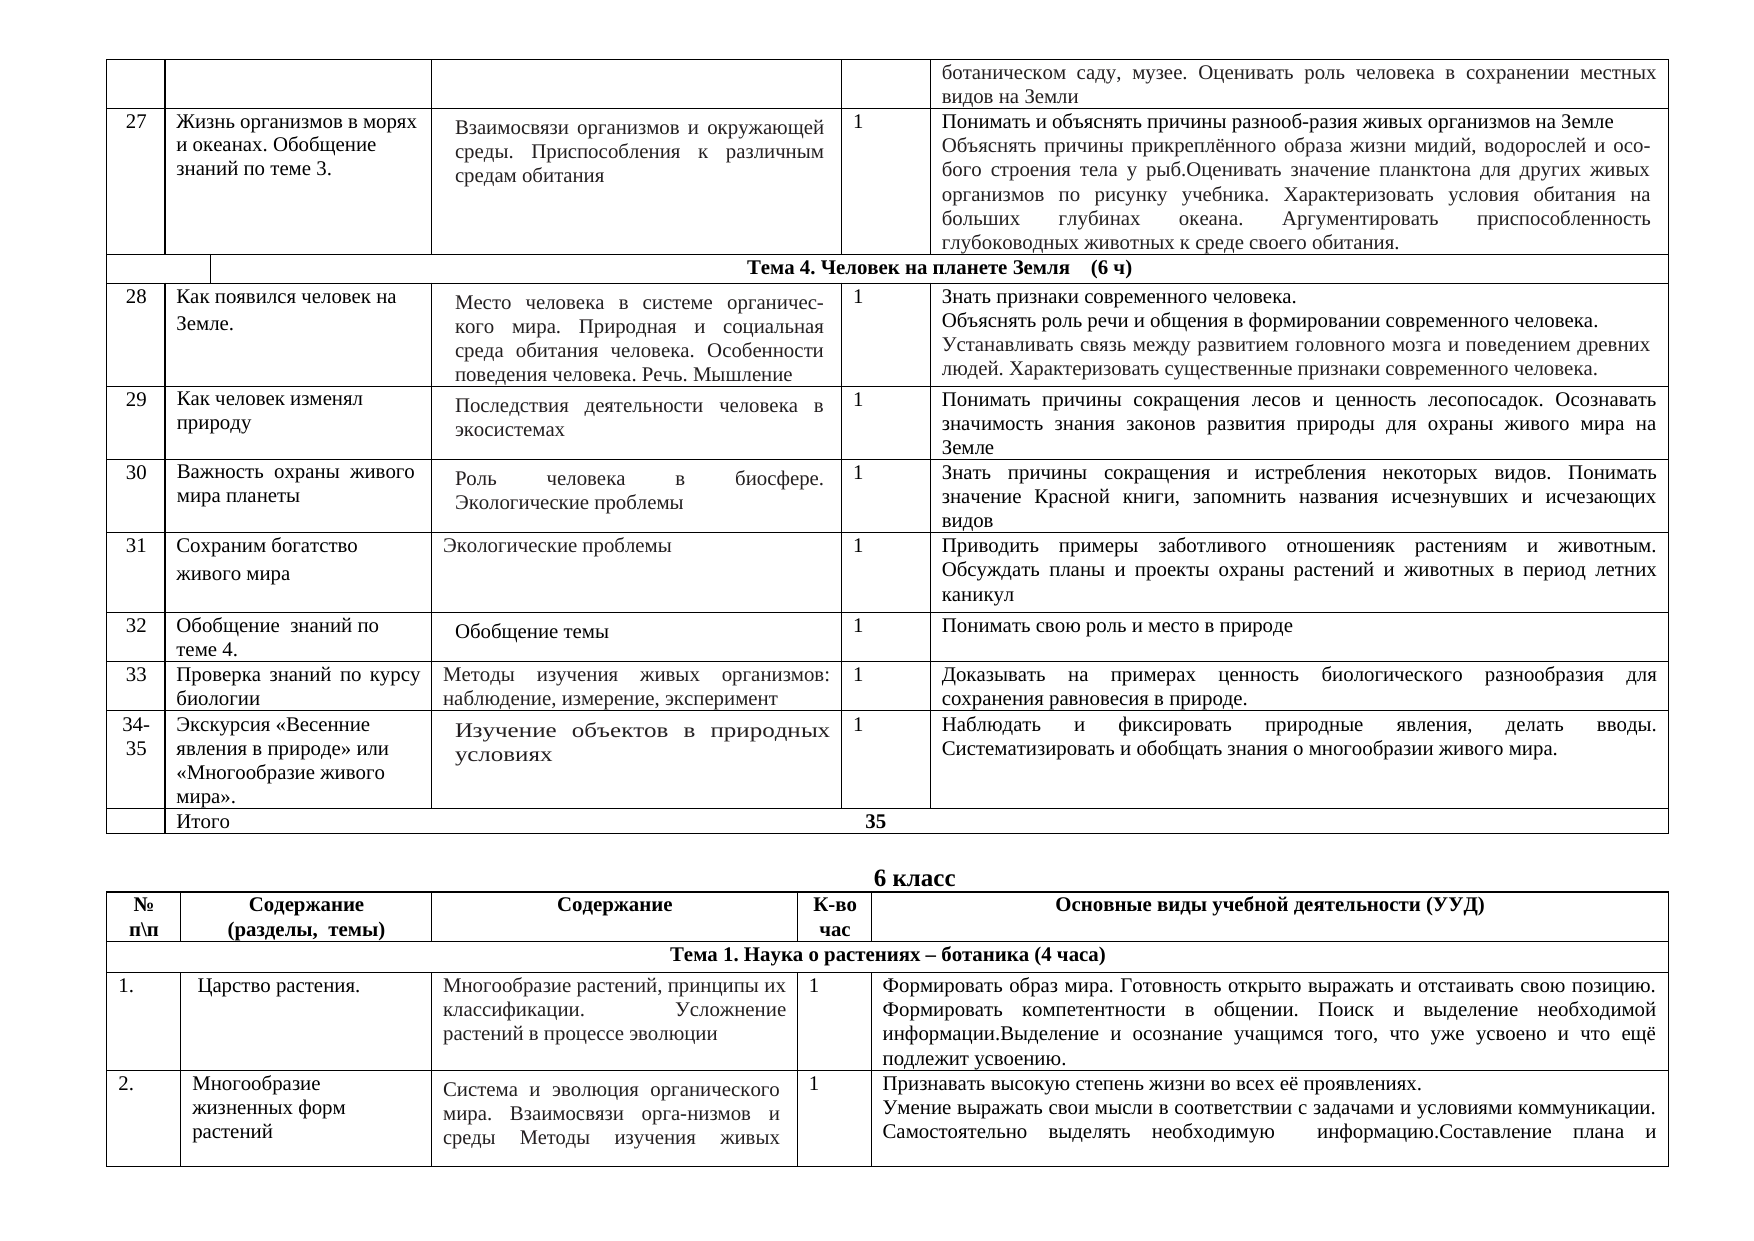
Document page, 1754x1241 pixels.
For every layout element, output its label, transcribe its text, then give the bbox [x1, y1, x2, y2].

table_header № п\п [107, 893, 180, 941]
table_cell 27 [107, 109, 164, 254]
table_header Основные виды учебной деятельности (УУД) [872, 893, 1668, 941]
table_cell 2. [107, 1071, 180, 1166]
table_cell 32 [107, 613, 164, 661]
table_cell Место человека в системе органичес-кого мира. Природная и социальная среда обитания человека. Особенности поведения человека. Речь. Мышление [432, 284, 841, 386]
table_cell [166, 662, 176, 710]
table_cell Обобщение темы [432, 613, 841, 661]
table_cell Понимать причины сокращения лесов и ценность лесопосадок. Осознавать значимость знания законов развития природы для охраны живого мира на Земле [931, 387, 1668, 459]
table_cell Методы изучения живых организмов: наблюдение, измерение, эксперимент [432, 662, 841, 710]
table_cell Понимать свою роль и место в природе [931, 613, 1668, 661]
text 6 класс [193, 863, 1636, 891]
table_cell Как появился человек на Земле. [166, 284, 431, 386]
table_header К-во час [798, 893, 871, 941]
table_cell 1 [842, 613, 930, 661]
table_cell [166, 60, 431, 108]
table_cell 1 [842, 387, 930, 459]
table_cell Формировать образ мира. Готовность открыто выражать и отстаивать свою позицию. Формировать компетентности в общении. Поиск и выделение необходимой информации.Выделение и осознание учащимся того, что уже усвоено и что ещё подлежит усвоению. [872, 973, 1668, 1069]
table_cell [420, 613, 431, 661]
table_cell Экологические проблемы [432, 533, 841, 612]
table_cell 1. [107, 973, 180, 1069]
table_cell Последствия деятельности человека в экосистемах [432, 387, 841, 459]
table_cell Важность охраны живого мира планеты [166, 460, 431, 532]
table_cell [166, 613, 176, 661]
table_cell 31 [107, 533, 164, 612]
table_cell 1 [842, 662, 930, 710]
table_cell 1 [798, 973, 871, 1069]
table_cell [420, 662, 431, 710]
table_cell Экскурсия «Весенние явления в природе» или «Многообразие живого мира». [166, 711, 431, 808]
table_cell 1 [842, 533, 930, 612]
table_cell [872, 1071, 1668, 1166]
table_cell Приводить примеры заботливого отношенияк растениям и животным. Обсуждать планы и проекты охраны растений и животных в период летних каникул [931, 533, 1668, 612]
table_cell 26 [107, 60, 164, 108]
table_cell Тема 1. Наука о растениях – ботаника (4 часа) [107, 942, 1668, 972]
table_cell 28 [107, 284, 164, 386]
table_cell Наблюдать и фиксировать природные явления, делать вводы. Систематизировать и обобщать знания о многообразии живого мира. [931, 711, 1668, 808]
table_cell Жизнь организмов в морях и океанах. Обобщение знаний по теме 3. [166, 109, 431, 254]
table_cell Тема 4. Человек на планете Земля (6 ч) [211, 255, 1668, 283]
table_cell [931, 60, 1668, 108]
table_cell 33 [107, 662, 164, 710]
table_cell [107, 255, 210, 283]
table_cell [432, 1071, 797, 1166]
table_cell Царство растения. [181, 973, 431, 1069]
table_cell 1 [842, 284, 930, 386]
table_cell [107, 809, 164, 833]
table_cell Взаимосвязи организмов и окружающей среды. Приспособления к различным средам обитания [432, 109, 841, 254]
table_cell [432, 60, 841, 108]
table_cell Доказывать на примерах ценность биологического разнообразия для сохранения равновесия в природе. [931, 662, 1668, 710]
table_cell 1 [842, 60, 930, 108]
table_cell 1 [842, 460, 930, 532]
table_cell 1 [798, 1071, 871, 1166]
table_cell 1 [842, 711, 930, 808]
table_cell Роль человека в биосфере. Экологические проблемы [432, 460, 841, 532]
table_cell Многообразие растений, принципы их классификации. Усложнение растений в процессе эволюции [432, 973, 797, 1069]
table_cell 1 [842, 109, 930, 254]
table_cell 34-35 [107, 711, 164, 808]
table_header Содержание [432, 893, 797, 941]
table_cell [181, 1071, 431, 1166]
table_cell Знать причины сокращения и истребления некоторых видов. Понимать значение Красной книги, запомнить названия исчезнувших и исчезающих видов [931, 460, 1668, 532]
table_cell 30 [107, 460, 164, 532]
table_cell Понимать и объяснять причины разнооб-разия живых организмов на Земле Объяснять причины прикреплённого образа жизни мидий, водорослей и осо-бого строения тела у рыб.Оценивать значение планктона для других живых организмов по рисунку учебника. Характеризовать условия обитания на больших глубинах океана. Аргументировать приспособленность глубоководных животных к среде своего обитания. [931, 109, 1668, 254]
table_header Содержание (разделы, темы) [181, 893, 431, 941]
table_cell Знать признаки современного человека. Объяснять роль речи и общения в формировании современного человека. Устанавливать связь между развитием головного мозга и поведением древних людей. Характеризовать существенные признаки современного человека. [931, 284, 1668, 386]
table_cell 29 [107, 387, 164, 459]
table_cell Как человек изменял природу [166, 387, 431, 459]
table_cell Изучение объектов в природных условиях [432, 711, 841, 808]
